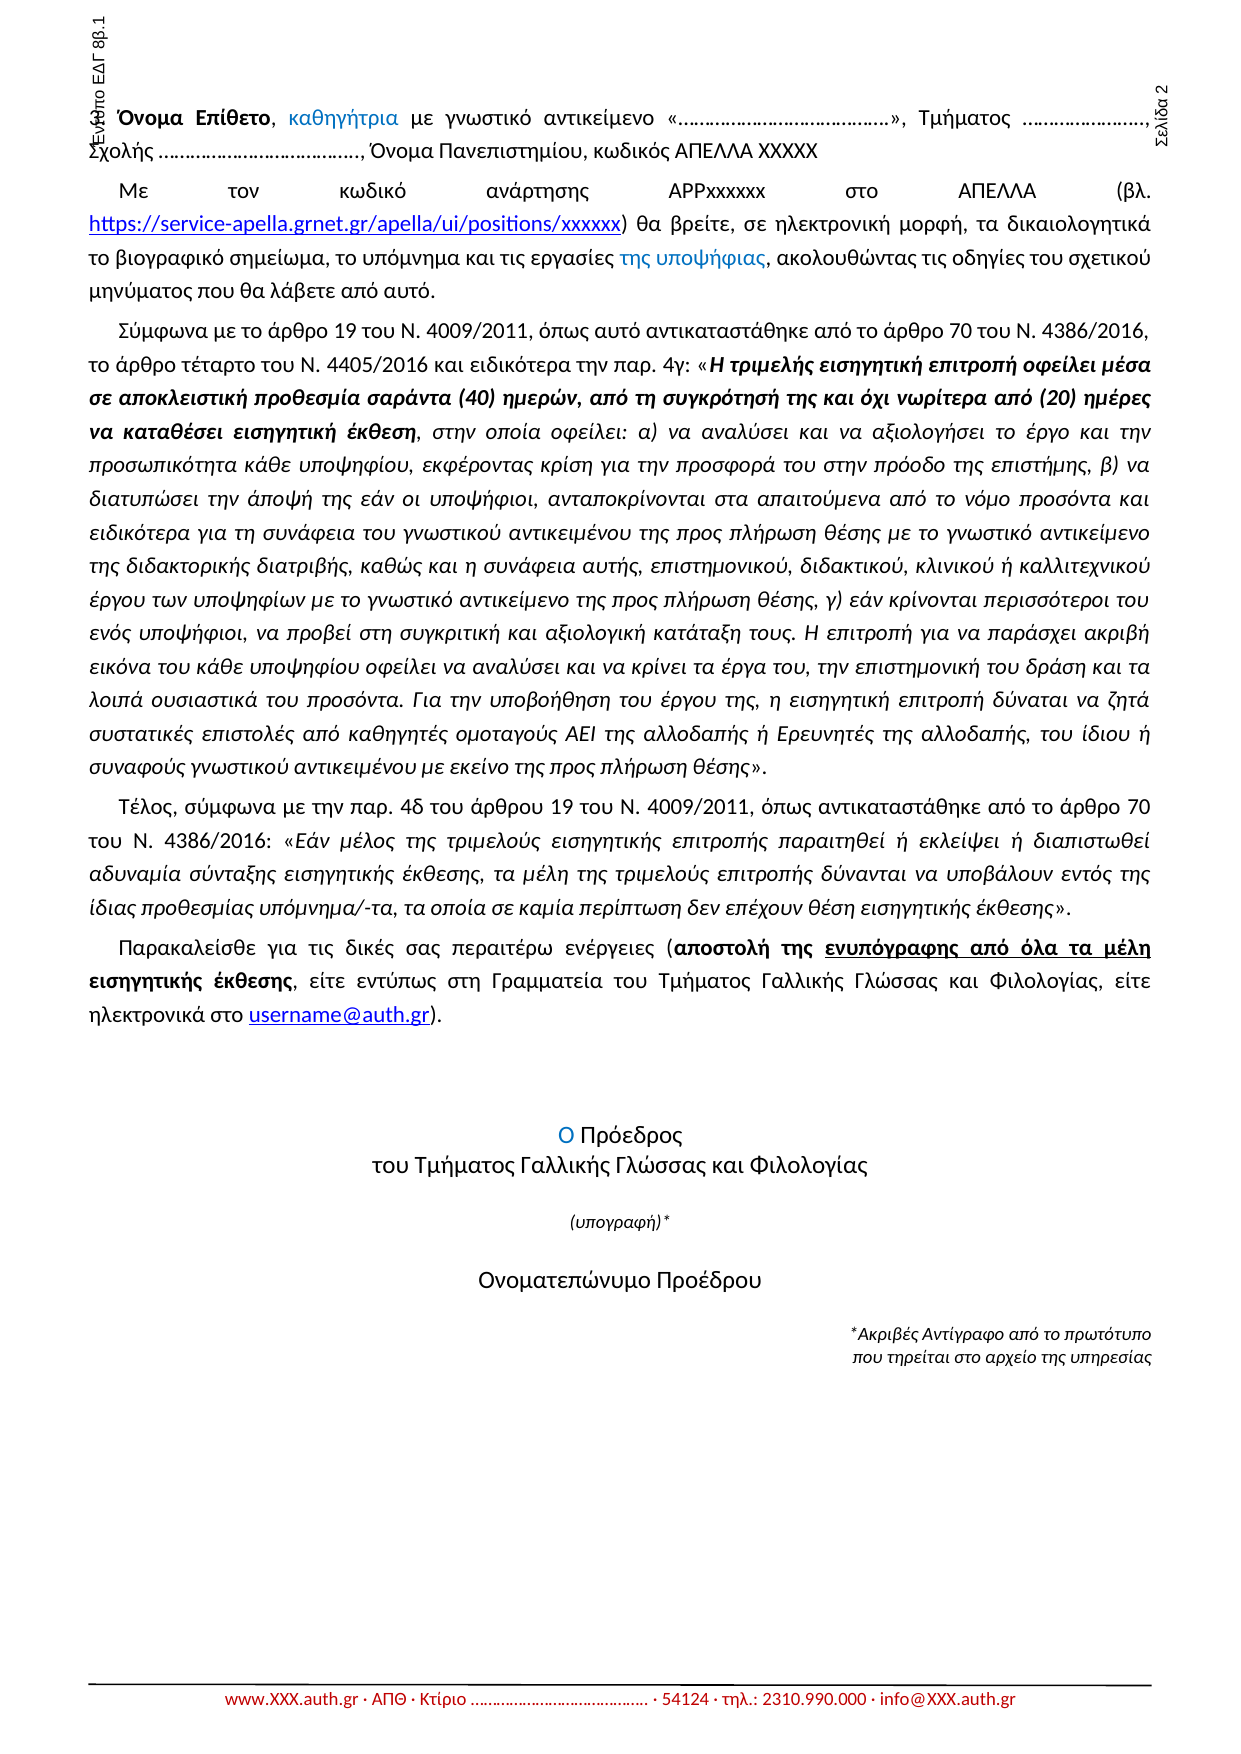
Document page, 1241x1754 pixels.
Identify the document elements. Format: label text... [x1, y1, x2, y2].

text του Τμήματος Γαλλικής Γλώσσας και Φιλολογίας [89, 1149, 1152, 1180]
text *Ακριβές Αντίγραφο από το πρωτότυπο [89, 1323, 1152, 1346]
text Σύμφωνα με το άρθρο 19 του Ν. 4009/2011, όπως αυτό αντικαταστάθηκε από το άρθρο 70 του Ν. 4386/2016, το άρθρο τέταρτο του Ν. 4405/2016 και ειδικότερα την παρ. 4γ: «Η τριμελής εισηγητική επιτροπή οφείλει μέσα σε αποκλειστική προθεσμία σαράντα (40) ημερών, από τη συγκρότησή της και όχι νωρίτερα από (20) ημέρες να καταθέσει εισηγητική έκθεση, στην οποία οφείλει: α) να αναλύσει και να αξιολογήσει το έργο και την προσωπικότητα κάθε υποψηφίου, εκφέροντας κρίση για την προσφορά του στην πρόοδο της επιστήμης, β) να διατυπώσει την άποψή της εάν οι υποψήφιοι, ανταποκρίνονται στα απαιτούμενα από το νόμο προσόντα και ειδικότερα για τη συνάφεια του γνωστικού αντικειμένου της προς πλήρωση θέσης με το γνωστικό αντικείμενο της διδακτορικής διατριβής, καθώς και η συνάφεια αυτής, επιστημονικού, διδακτικού, κλινικού ή καλλιτεχνικού έργου των υποψηφίων με το γνωστικό αντικείμενο της προς πλήρωση θέσης, γ) εάν κρίνονται περισσότεροι του ενός υποψήφιοι, να προβεί στη συγκριτική και αξιολογική κατάταξη τους. Η επιτροπή για να παράσχει ακριβή εικόνα του κάθε υποψηφίου οφείλει να αναλύσει και να κρίνει τα έργα του, την επιστημονική του δράση και τα λοιπά ουσιαστικά του προσόντα. Για την υποβοήθηση του έργου της, η εισηγητική επιτροπή δύναται να ζητά συστατικές επιστολές από καθηγητές ομοταγούς ΑΕΙ της αλλοδαπής ή Ερευνητές της αλλοδαπής, του ίδιου ή συναφούς γνωστικού αντικειμένου με εκείνο της προς πλήρωση θέσης». [89, 316, 1152, 780]
text Ο Πρόεδρος [89, 1119, 1152, 1149]
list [89, 103, 1152, 164]
text Παρακαλείσθε για τις δικές σας περαιτέρω ενέργειες (αποστολή της ενυπόγραφης από όλα τα μέλη εισηγητικής έκθεσης, είτε εντύπως στη Γραμματεία του Τμήματος Γαλλικής Γλώσσας και Φιλολογίας, είτε ηλεκτρονικά στο username@auth.gr). [89, 933, 1152, 1028]
text που τηρείται στο αρχείο της υπηρεσίας [89, 1346, 1152, 1368]
text Με τον κωδικό ανάρτησης ΑΡΡxxxxxx στο ΑΠΕΛΛΑ (βλ. https://service-apella.grnet.gr/apella/ui/positions/xxxxxx) θα βρείτε, σε ηλεκτρονική μορφή, τα δικαιολογητικά το βιογραφικό σημείωμα, το υπόμνημα και τις εργασίες της υποψήφιας, ακολουθώντας τις οδηγίες του σχετικού μηνύματος που θα λάβετε από αυτό. [89, 176, 1152, 304]
text Τέλος, σύμφωνα με την παρ. 4δ του άρθρου 19 του N. 4009/2011, όπως αντικαταστάθηκε από το άρθρο 70 του Ν. 4386/2016: «Εάν μέλος της τριμελούς εισηγητικής επιτροπής παραιτηθεί ή εκλείψει ή διαπιστωθεί αδυναμία σύνταξης εισηγητικής έκθεσης, τα μέλη της τριμελούς επιτροπής δύνανται να υποβάλουν εντός της ίδιας προθεσμίας υπόμνημα/-τα, τα οποία σε καμία περίπτωση δεν επέχουν θέση εισηγητικής έκθεσης». [89, 792, 1152, 921]
text Ονοματεπώνυμο Προέδρου [89, 1264, 1152, 1294]
text (υπογραφή)* [89, 1211, 1152, 1233]
